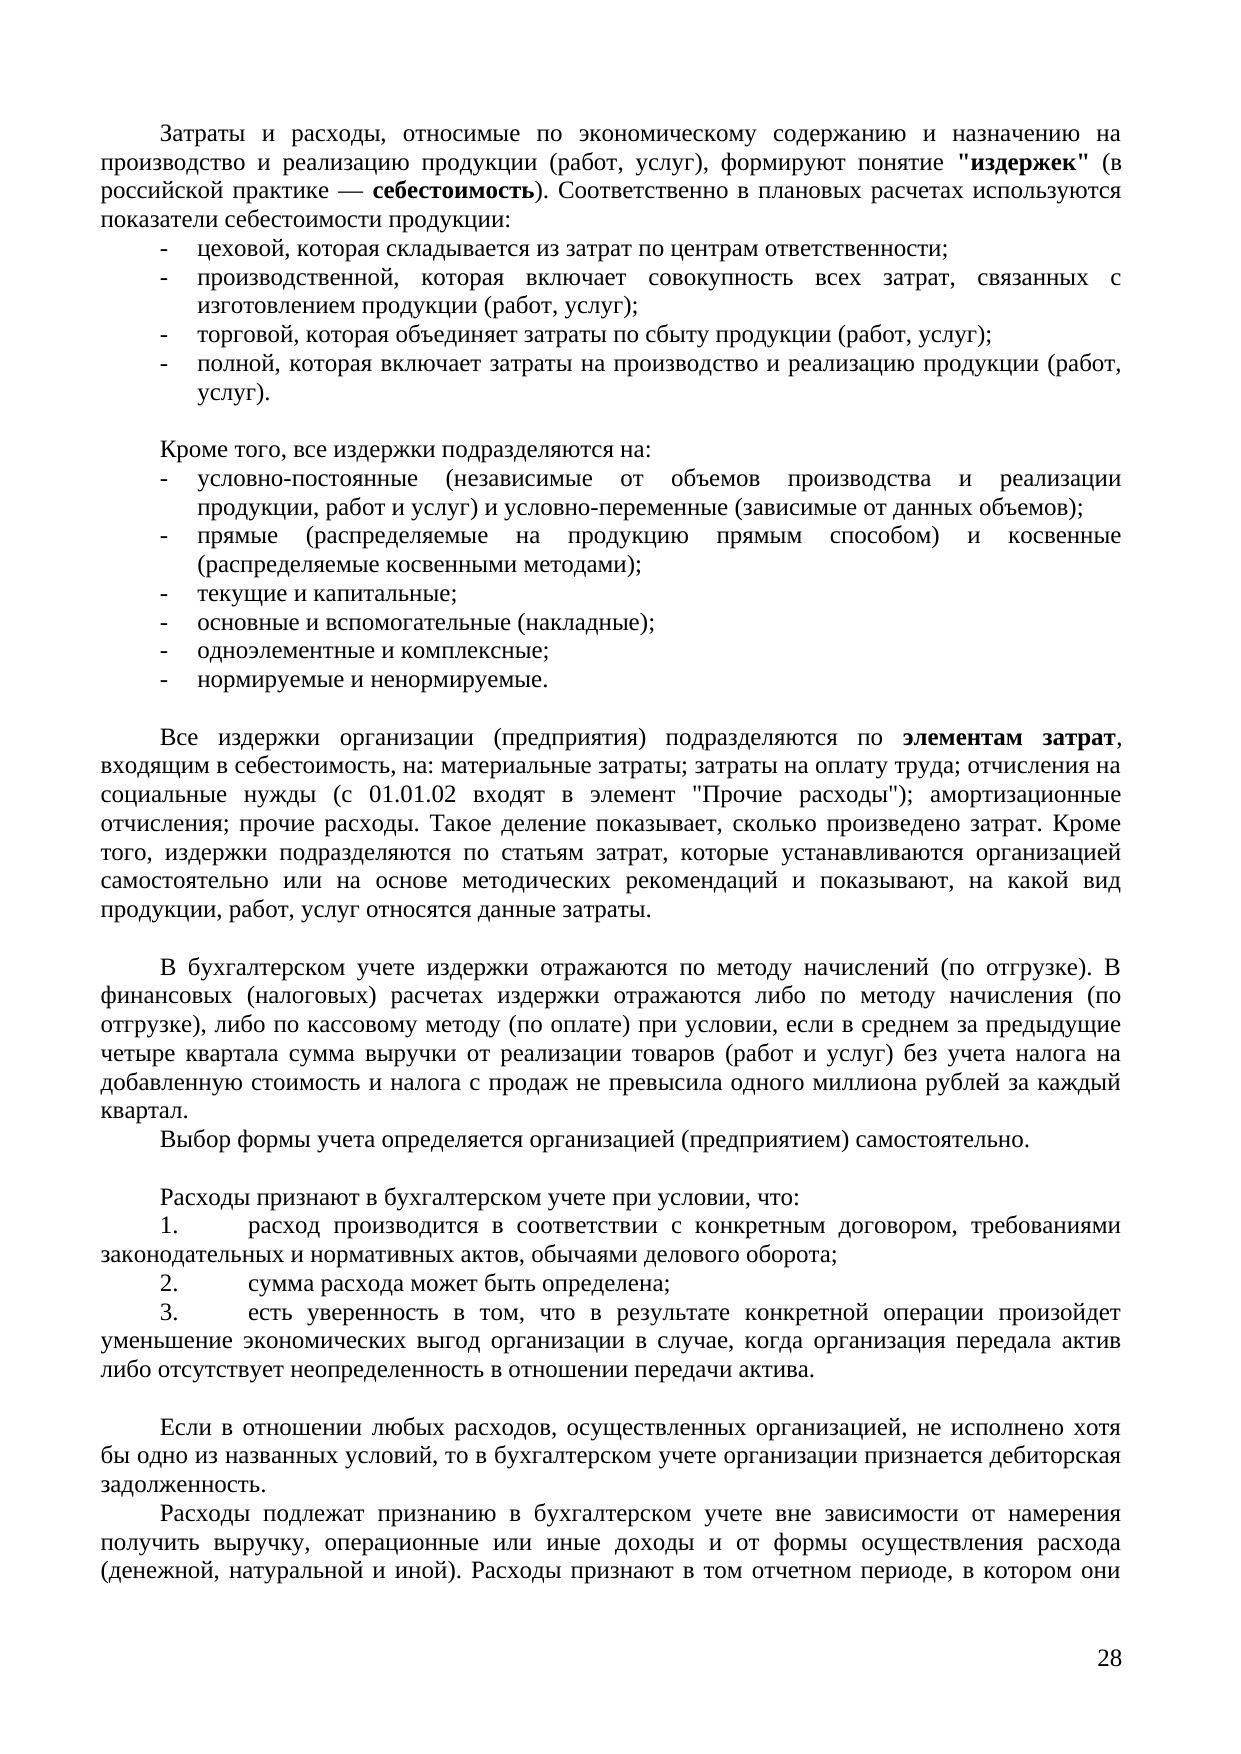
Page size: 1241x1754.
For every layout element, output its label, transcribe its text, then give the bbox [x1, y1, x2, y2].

text В бухгалтерском учете издержки отражаются по методу начислений (по отгрузке). В финансовых (налоговых) расчетах издержки отражаются либо по методу начисления (по отгрузке), либо по кассовому методу (по оплате) при условии, если в среднем за предыдущие четыре квартала сумма выручки от реализации товаров (работ и услуг) без учета налога на добавленную стоимость и налога с продаж не превысила одного миллиона рублей за каждый квартал. [100, 952, 1122, 1124]
list основные и вспомогательные (накладные); [159, 607, 1122, 636]
list одноэлементные и комплексные; [159, 636, 1122, 664]
text Расходы признают в бухгалтерском учете при условии, что: [100, 1182, 1122, 1211]
text Затраты и расходы, относимые по экономическому содержанию и назначению на производство и реализацию продукции (работ, услуг), формируют понятие "издержек" (в российской практике — себестоимость). Соответственно в плановых расчетах используются показатели себестоимости продукции: [100, 118, 1122, 233]
list прямые (распределяемые на продукцию прямым способом) и косвенные (распределяемые косвенными методами); [159, 521, 1122, 578]
text 1. расход производится в соответствии с конкретным договором, требованиями законодательных и нормативных актов, обычаями делового оборота; [100, 1211, 1122, 1268]
list производственной, которая включает совокупность всех затрат, связанных с изготовлением продукции (работ, услуг); [159, 262, 1122, 319]
list текущие и капитальные; [159, 578, 1122, 607]
list нормируемые и ненормируемые. [159, 664, 1122, 693]
list условно-постоянные (независимые от объемов производства и реализации продукции, работ и услуг) и условно-переменные (зависимые от данных объемов); [159, 463, 1122, 521]
list торговой, которая объединяет затраты по сбыту продукции (работ, услуг); [159, 319, 1122, 348]
text Все издержки организации (предприятия) подразделяются по элементам затрат, входящим в себестоимость, на: материальные затраты; затраты на оплату труда; отчисления на социальные нужды (с 01.01.02 входят в элемент "Прочие расходы"); амортизационные отчисления; прочие расходы. Такое деление показывает, сколько произведено затрат. Кроме того, издержки подразделяются по статьям затрат, которые устанавливаются организацией самостоятельно или на основе методических рекомендаций и показывают, на какой вид продукции, работ, услуг относятся данные затраты. [100, 722, 1122, 923]
text 2. сумма расхода может быть определена; [100, 1268, 1122, 1297]
list цеховой, которая складывается из затрат по центрам ответственности; [159, 233, 1122, 262]
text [100, 1498, 1122, 1584]
text Выбор формы учета определяется организацией (предприятием) самостоятельно. [100, 1124, 1122, 1153]
text Если в отношении любых расходов, осуществленных организацией, не исполнено хотя бы одно из названных условий, то в бухгалтерском учете организации признается дебиторская задолженность. [100, 1412, 1122, 1498]
text Кроме того, все издержки подразделяются на: [100, 434, 1122, 463]
list полной, которая включает затраты на производство и реализацию продукции (работ, услуг). [159, 348, 1122, 406]
text 3. есть уверенность в том, что в результате конкретной операции произойдет уменьшение экономических выгод организации в случае, когда организация передала актив либо отсутствует неопределенность в отношении передачи актива. [100, 1297, 1122, 1383]
